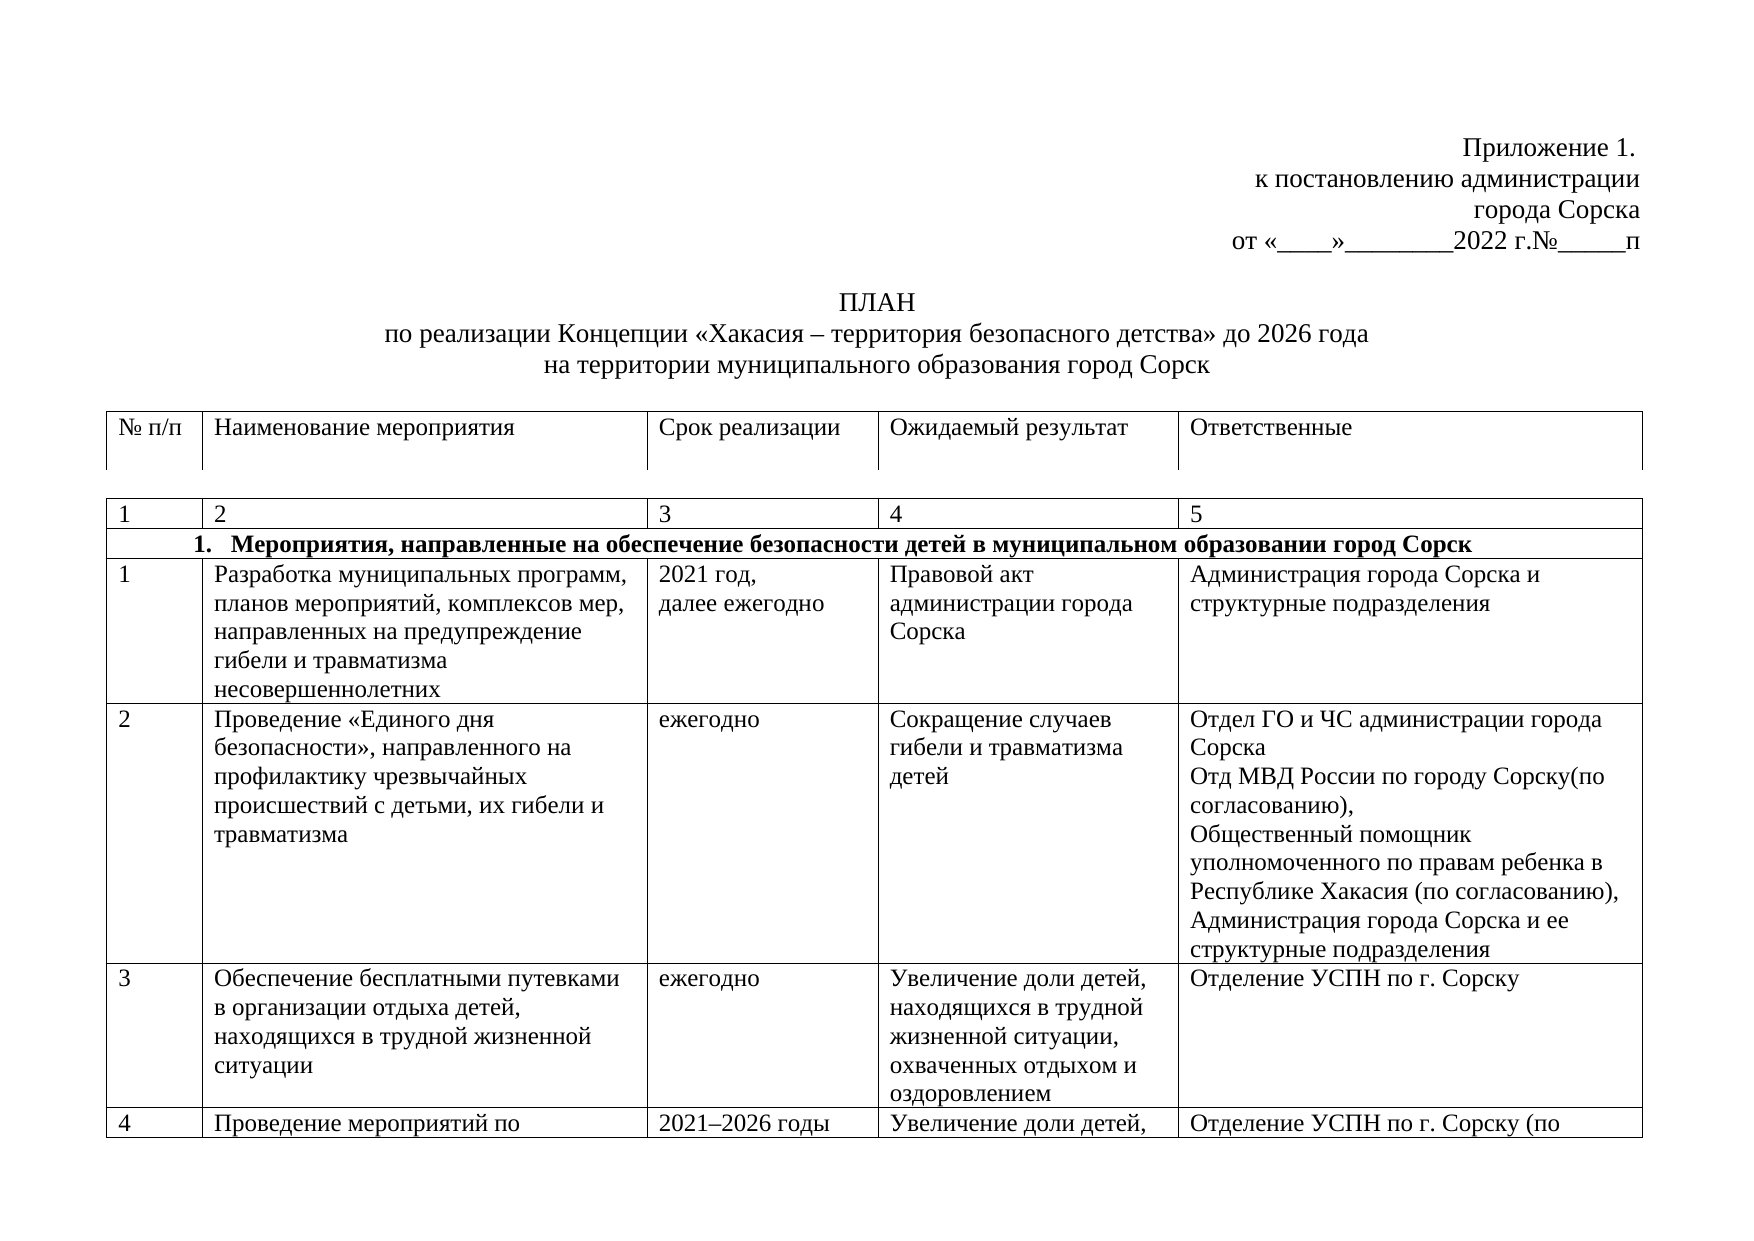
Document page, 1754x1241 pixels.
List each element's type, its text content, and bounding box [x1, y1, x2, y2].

table_cell ежегодно [648, 704, 878, 962]
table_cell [203, 1108, 647, 1137]
text по реализации Концепции «Хакасия – территория безопасного детства» до 2026 года [118, 317, 1636, 349]
table_cell 2 [107, 704, 202, 962]
text к постановлению администрации [118, 162, 1640, 193]
text Приложение 1. [118, 131, 1636, 162]
table_header 2 [203, 499, 647, 528]
table_cell 2021–2026 годы [648, 1108, 878, 1137]
table_cell 2021 год, далее ежегодно [648, 559, 878, 703]
table_cell Сокращение случаев гибели и травматизма детей [879, 704, 1178, 962]
table_cell 3 [107, 964, 202, 1107]
table_cell ежегодно [648, 964, 878, 1107]
table_header Ожидаемый результат [879, 412, 1178, 469]
table_cell Мероприятия, направленные на обеспечение безопасности детей в муниципальном образовании город Сорск [107, 529, 1642, 558]
table_cell Увеличение доли детей, находящихся в трудной жизненной ситуации, охваченных отдыхом и оздоровлением [879, 964, 1178, 1107]
table_cell Обеспечение бесплатными путевками в организации отдыха детей, находящихся в трудной жизненной ситуации [203, 964, 647, 1107]
table_header 3 [648, 499, 878, 528]
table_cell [1179, 1108, 1642, 1137]
text от «____»________2022 г.№_____п [118, 224, 1640, 255]
table_header № п/п [107, 412, 202, 469]
text города Сорска [118, 193, 1640, 224]
table_cell Администрация города Сорска и структурные подразделения [1179, 559, 1642, 703]
table_cell Разработка муниципальных программ, планов мероприятий, комплексов мер, направленных на предупреждение гибели и травматизма несовершеннолетних [203, 559, 647, 703]
table_header Наименование мероприятия [203, 412, 647, 469]
table_header 1 [107, 499, 202, 528]
text на территории муниципального образования город Сорск [118, 349, 1636, 380]
table_header 4 [879, 499, 1178, 528]
table_header 5 [1179, 499, 1642, 528]
table_cell Правовой акт администрации города Сорска [879, 559, 1178, 703]
text ПЛАН [118, 286, 1636, 317]
table_cell Отдел ГО и ЧС администрации города Сорска Отд МВД России по городу Сорску(по согласованию), Общественный помощник уполномоченного по правам ребенка в Республике Хакасия (по согласованию), Администрация города Сорска и ее структурные подразделения [1179, 704, 1642, 962]
table_header Ответственные [1179, 412, 1642, 469]
table_cell 1 [107, 559, 202, 703]
table_cell Проведение «Единого дня безопасности», направленного на профилактику чрезвычайных происшествий с детьми, их гибели и травматизма [203, 704, 647, 962]
table_header Срок реализации [648, 412, 878, 469]
table_cell Отделение УСПН по г. Сорску [1179, 964, 1642, 1107]
table_cell 4 [107, 1108, 202, 1137]
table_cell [879, 1108, 1178, 1137]
